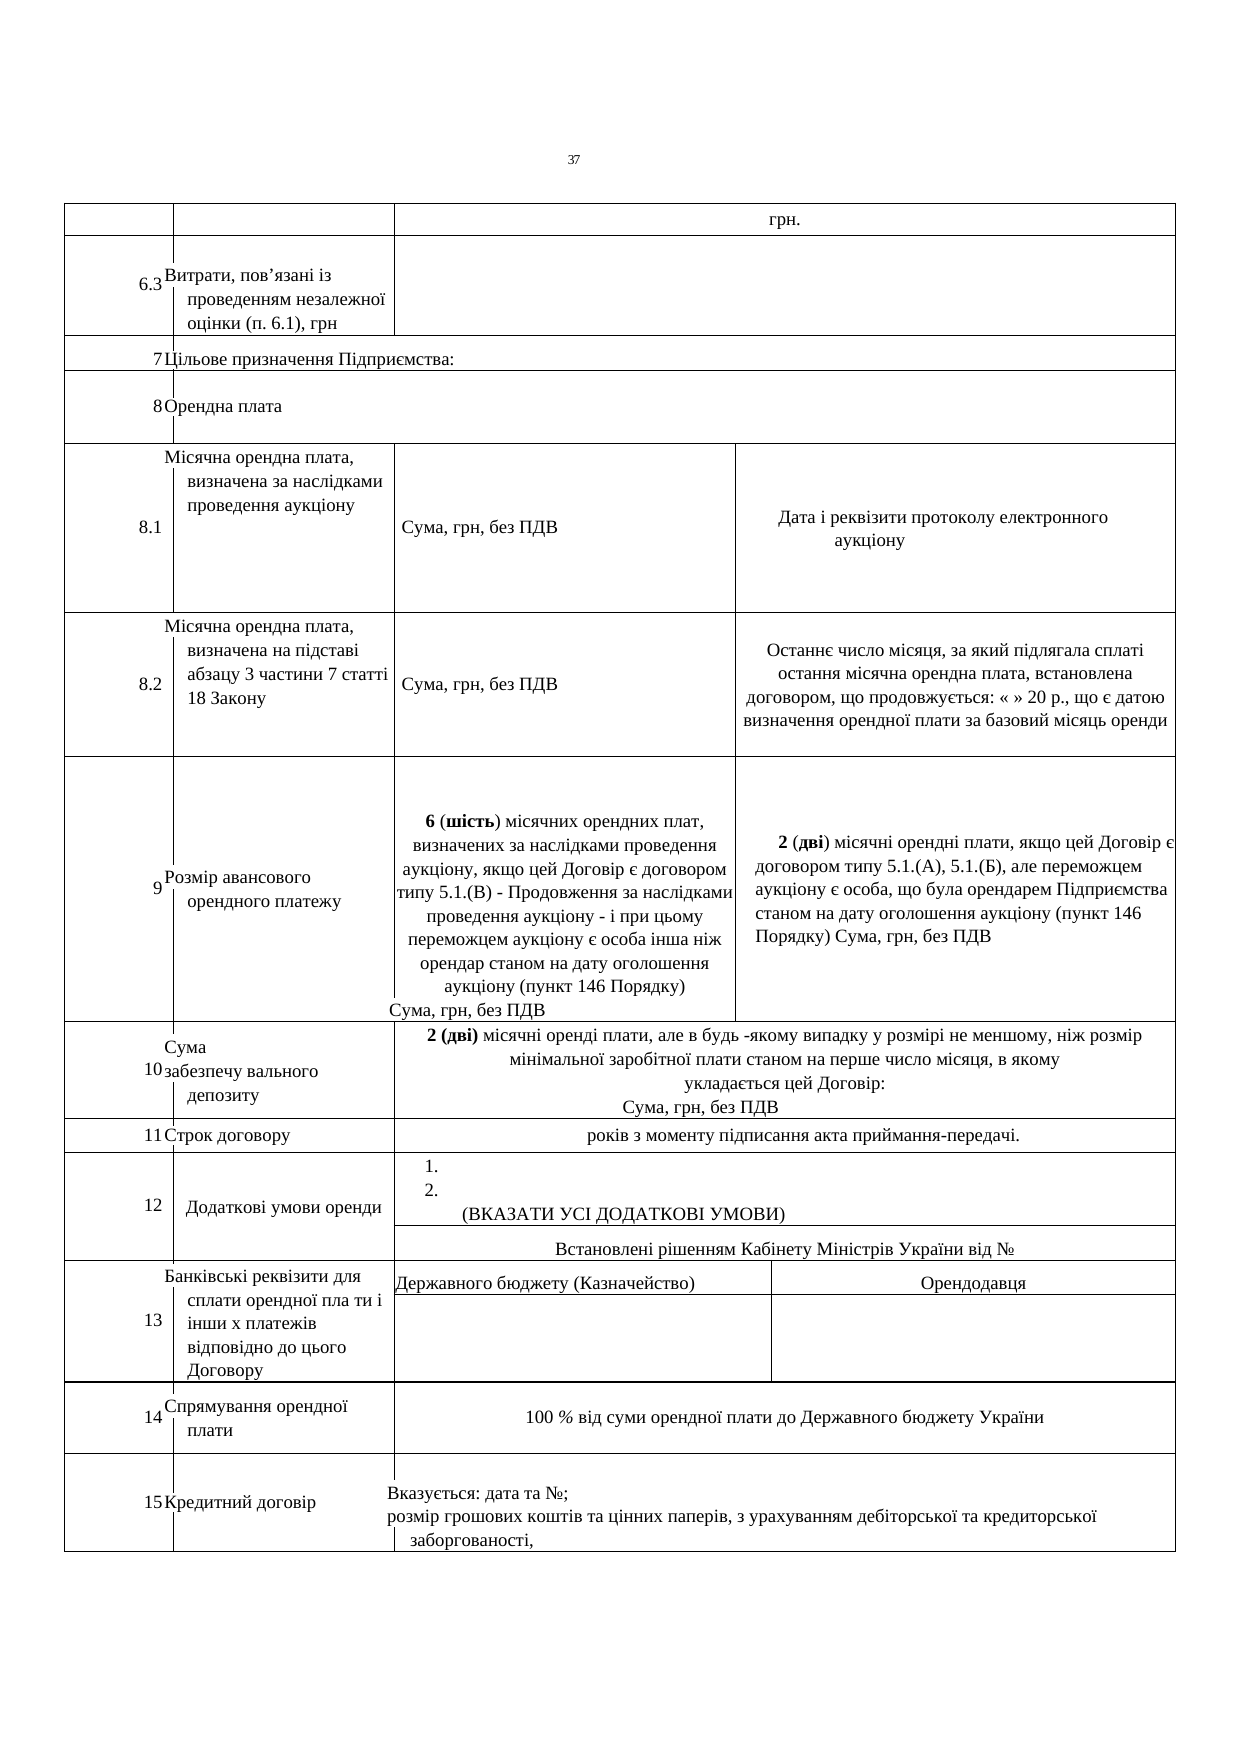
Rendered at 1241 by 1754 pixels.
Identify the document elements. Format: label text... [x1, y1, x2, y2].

table_cell Дата і реквізити протоколу електронного аукціону [736, 444, 1175, 612]
table_cell [395, 236, 1175, 334]
table_cell Місячна орендна плата, визначена за наслідками проведення аукціону [174, 444, 394, 612]
table_header грн. [395, 204, 1175, 235]
table_cell 15 [65, 1454, 173, 1551]
table_header [65, 204, 173, 235]
table_cell 7 [65, 336, 173, 369]
table_header [174, 204, 394, 235]
table_cell 6.3 [65, 236, 173, 334]
table_cell Банківські реквізити для сплати орендної пла ти і інши х платежів відповідно до цього Договору [174, 1261, 394, 1381]
table_cell 2 (дві) місячні оренді плати, але в будь -якому випадку у розмірі не меншому, ніж розмір мінімальної заробітної плати станом на перше число місяця, в якому укладається цей Договір: Сума, грн, без ПДВ [395, 1022, 1175, 1118]
table_cell [772, 1295, 1175, 1381]
table_cell Сума, грн, без ПДВ [395, 613, 735, 756]
table_cell 9 [65, 757, 173, 1021]
table_cell Останнє число місяця, за який підлягала сплаті остання місячна орендна плата, встановлена договором, що продовжується: « » 20 р., що є датою визначення орендної плати за базовий місяць оренди [736, 613, 1175, 756]
table_cell 8.2 [65, 613, 173, 756]
table_cell 13 [65, 1261, 173, 1381]
table_cell Сума, грн, без ПДВ [395, 444, 735, 612]
table_cell Розмір авансового орендного платежу [174, 757, 394, 1021]
table_cell 1. 2. (ВКАЗАТИ УСІ ДОДАТКОВІ УМОВИ) [395, 1153, 1175, 1225]
table_cell Додаткові умови оренди [174, 1153, 394, 1259]
table_cell Державного бюджету (Казначейство) [395, 1261, 771, 1293]
table_cell Орендна плата [174, 371, 1175, 443]
table_cell років з моменту підписання акта приймання-передачі. [395, 1119, 1175, 1152]
table_cell [395, 1295, 771, 1381]
table_cell Строк договору [174, 1119, 394, 1152]
table_cell Сума забезпечу вального депозиту [174, 1022, 394, 1118]
table_cell 14 [65, 1383, 173, 1453]
table_cell 8.1 [65, 444, 173, 612]
table_cell Спрямування орендної плати [174, 1383, 394, 1453]
table_cell Орендодавця [772, 1261, 1175, 1293]
table_cell 8 [65, 371, 173, 443]
table_cell Місячна орендна плата, визначена на підставі абзацу 3 частини 7 статті 18 Закону [174, 613, 394, 756]
table_cell Вказується: дата та №; розмір грошових коштів та цінних паперів, з урахуванням дебіторської та кредиторської заборгованості, [395, 1454, 1175, 1551]
table_cell Цільове призначення Підприємства: [174, 336, 1175, 369]
table_cell Кредитний договір [174, 1454, 394, 1551]
table_cell Встановлені рішенням Кабінету Міністрів України від № [395, 1226, 1175, 1259]
table_cell 100 % від суми орендної плати до Державного бюджету України [395, 1383, 1175, 1453]
table_cell 11 [65, 1119, 173, 1152]
table_cell Витрати, пов’язані із проведенням незалежної оцінки (п. 6.1), грн [174, 236, 394, 334]
table_cell 2 (дві) місячні орендні плати, якщо цей Договір є договором типу 5.1.(А), 5.1.(Б), але переможцем аукціону є особа, що була орендарем Підприємства станом на дату оголошення аукціону (пункт 146 Порядку) Сума, грн, без ПДВ [736, 757, 1175, 1021]
table_cell 12 [65, 1153, 173, 1259]
table_cell 6 (шість) місячних орендних плат, визначених за наслідками проведення аукціону, якщо цей Договір є договором типу 5.1.(В) - Продовження за наслідками проведення аукціону - і при цьому переможцем аукціону є особа інша ніж орендар станом на дату оголошення аукціону (пункт 146 Порядку) Сума, грн, без ПДВ [395, 757, 735, 1021]
table_cell 10 [65, 1022, 173, 1118]
